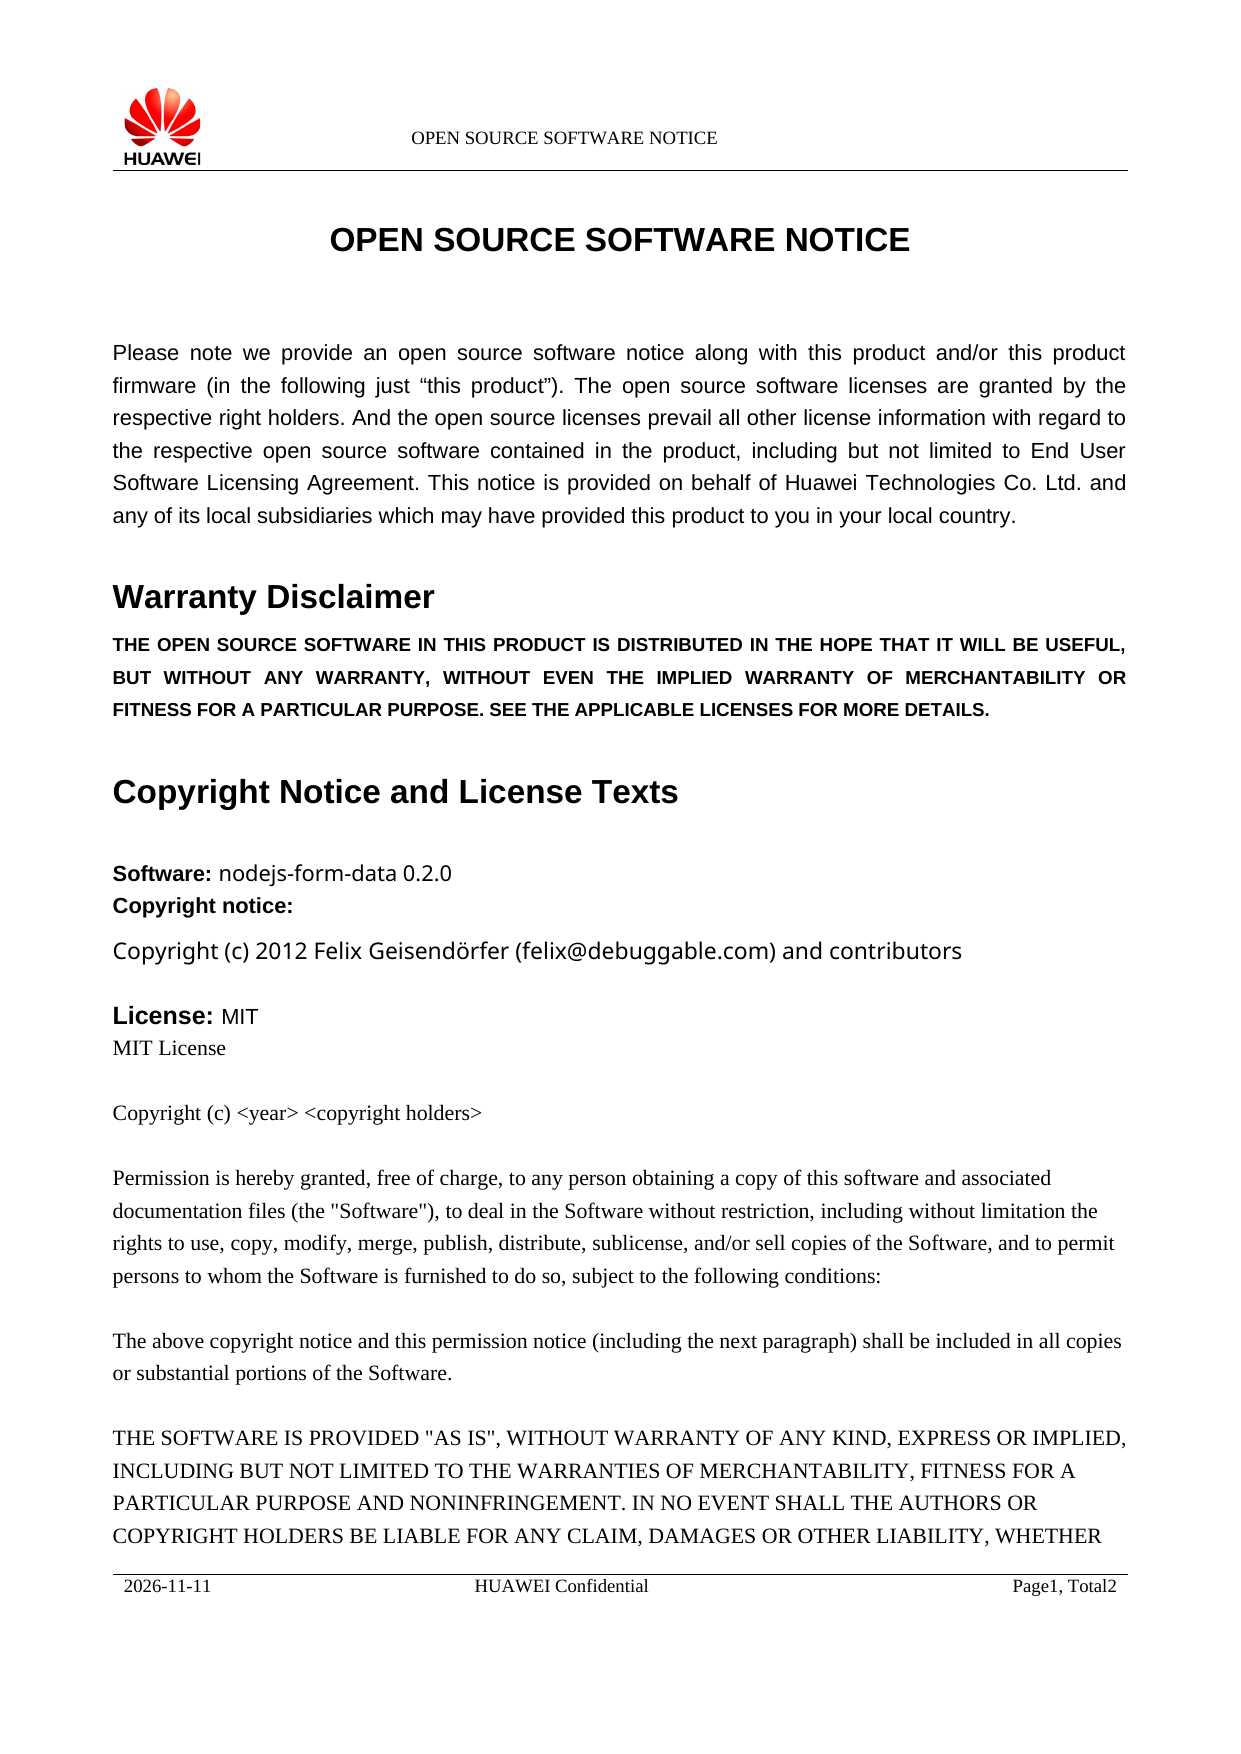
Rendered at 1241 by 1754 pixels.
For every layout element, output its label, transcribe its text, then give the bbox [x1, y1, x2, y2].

text OPEN SOURCE SOFTWARE NOTICE [112, 206, 1128, 271]
title Software: nodejs-form-data 0.2.0 [112, 856, 1128, 889]
picture [124, 88, 201, 165]
text The open source software in this product is distributed in the hope that it will be useful, but WITHOUT ANY WARRANTY, without even the implied warranty of MERCHANTABILITY or FITNESS FOR A PARTICULAR PURPOSE. See the applicable licenses for more details. [112, 629, 1128, 726]
text Copyright (c) 2012 Felix Geisendörfer (felix@debuggable.com) and contributors [112, 934, 1128, 999]
text Copyright Notice and License Texts [112, 759, 1128, 824]
text License: MIT [112, 999, 1128, 1031]
text Please note we provide an open source software notice along with this product and/or this product firmware (in the following just “this product”). The open source software licenses are granted by the respective right holders. And the open source licenses prevail all other license information with regard to the respective open source software contained in the product, including but not limited to End User Software Licensing Agreement. This notice is provided on behalf of Huawei Technologies Co. Ltd. and any of its local subsidiaries which may have provided this product to you in your local country. [112, 336, 1128, 531]
text Copyright notice: [112, 889, 1128, 921]
text Warranty Disclaimer [112, 564, 1128, 629]
